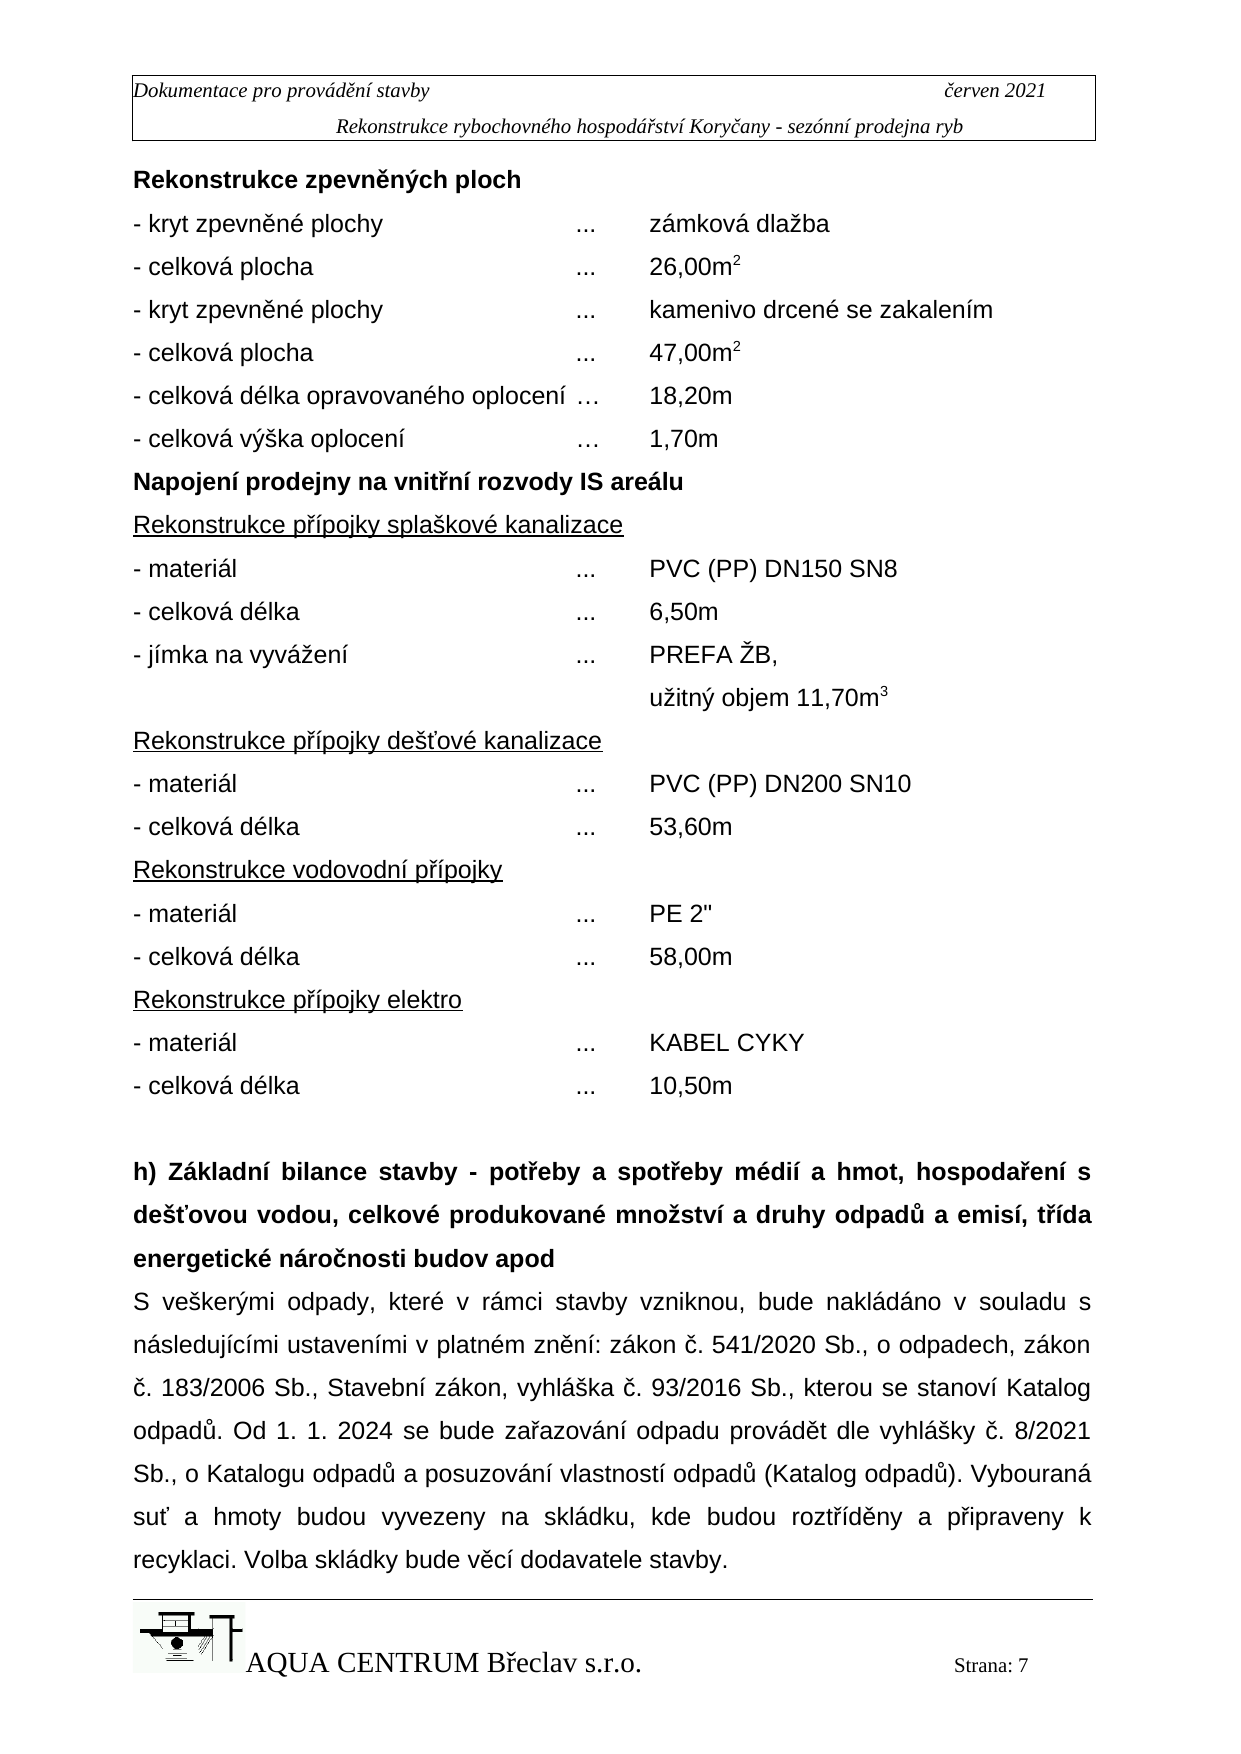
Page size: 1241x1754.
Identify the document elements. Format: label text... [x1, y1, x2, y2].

text Rekonstrukce vodovodní přípojky [133, 855, 1093, 884]
text - materiál ... PE 2" [133, 898, 1093, 927]
text - materiál ... KABEL CYKY [133, 1028, 1093, 1057]
text - celková délka ... 6,50m [133, 597, 1093, 625]
text Rekonstrukce zpevněných ploch [133, 165, 1093, 194]
text užitný objem 11,70m3 [133, 683, 1093, 712]
text - celková plocha ... 26,00m2 [133, 252, 1093, 280]
text Rekonstrukce přípojky elektro [133, 985, 1093, 1013]
text - celková výška oplocení … 1,70m [133, 424, 1093, 453]
text - celková délka ... 53,60m [133, 812, 1093, 841]
text - materiál ... PVC (PP) DN200 SN10 [133, 769, 1093, 798]
text - celková plocha ... 47,00m2 [133, 338, 1093, 367]
text - celková délka opravovaného oplocení … 18,20m [133, 381, 1093, 410]
picture [132, 1602, 246, 1673]
text Napojení prodejny na vnitřní rozvody IS areálu [133, 467, 1093, 496]
text Rekonstrukce přípojky dešťové kanalizace [133, 726, 1093, 755]
text - celková délka ... 10,50m [133, 1071, 1093, 1100]
text - jímka na vyvážení ... PREFA ŽB, [133, 640, 1093, 668]
text S veškerými odpady, které v rámci stavby vzniknou, bude nakládáno v souladu s následujícími ustaveními v platném znění: zákon č. 541/2020 Sb., o odpadech, zákon č. 183/2006 Sb., Stavební zákon, vyhláška č. 93/2016 Sb., kterou se stanoví Katalog odpadů. Od 1. 1. 2024 se bude zařazování odpadu provádět dle vyhlášky č. 8/2021 Sb., o Katalogu odpadů a posuzování vlastností odpadů (Katalog odpadů). Vybouraná suť a hmoty budou vyvezeny na skládku, kde budou roztříděny a připraveny k recyklaci. Volba skládky bude věcí dodavatele stavby. [133, 1287, 1093, 1574]
text - celková délka ... 58,00m [133, 942, 1093, 970]
text - kryt zpevněné plochy ... zámková dlažba [133, 208, 1093, 237]
text h) Základní bilance stavby - potřeby a spotřeby médií a hmot, hospodaření s dešťovou vodou, celkové produkované množství a druhy odpadů a emisí, třída energetické náročnosti budov apod [133, 1157, 1093, 1272]
text Rekonstrukce přípojky splaškové kanalizace [133, 510, 1093, 539]
text - kryt zpevněné plochy ... kamenivo drcené se zakalením [133, 295, 1093, 323]
text - materiál ... PVC (PP) DN150 SN8 [133, 553, 1093, 582]
